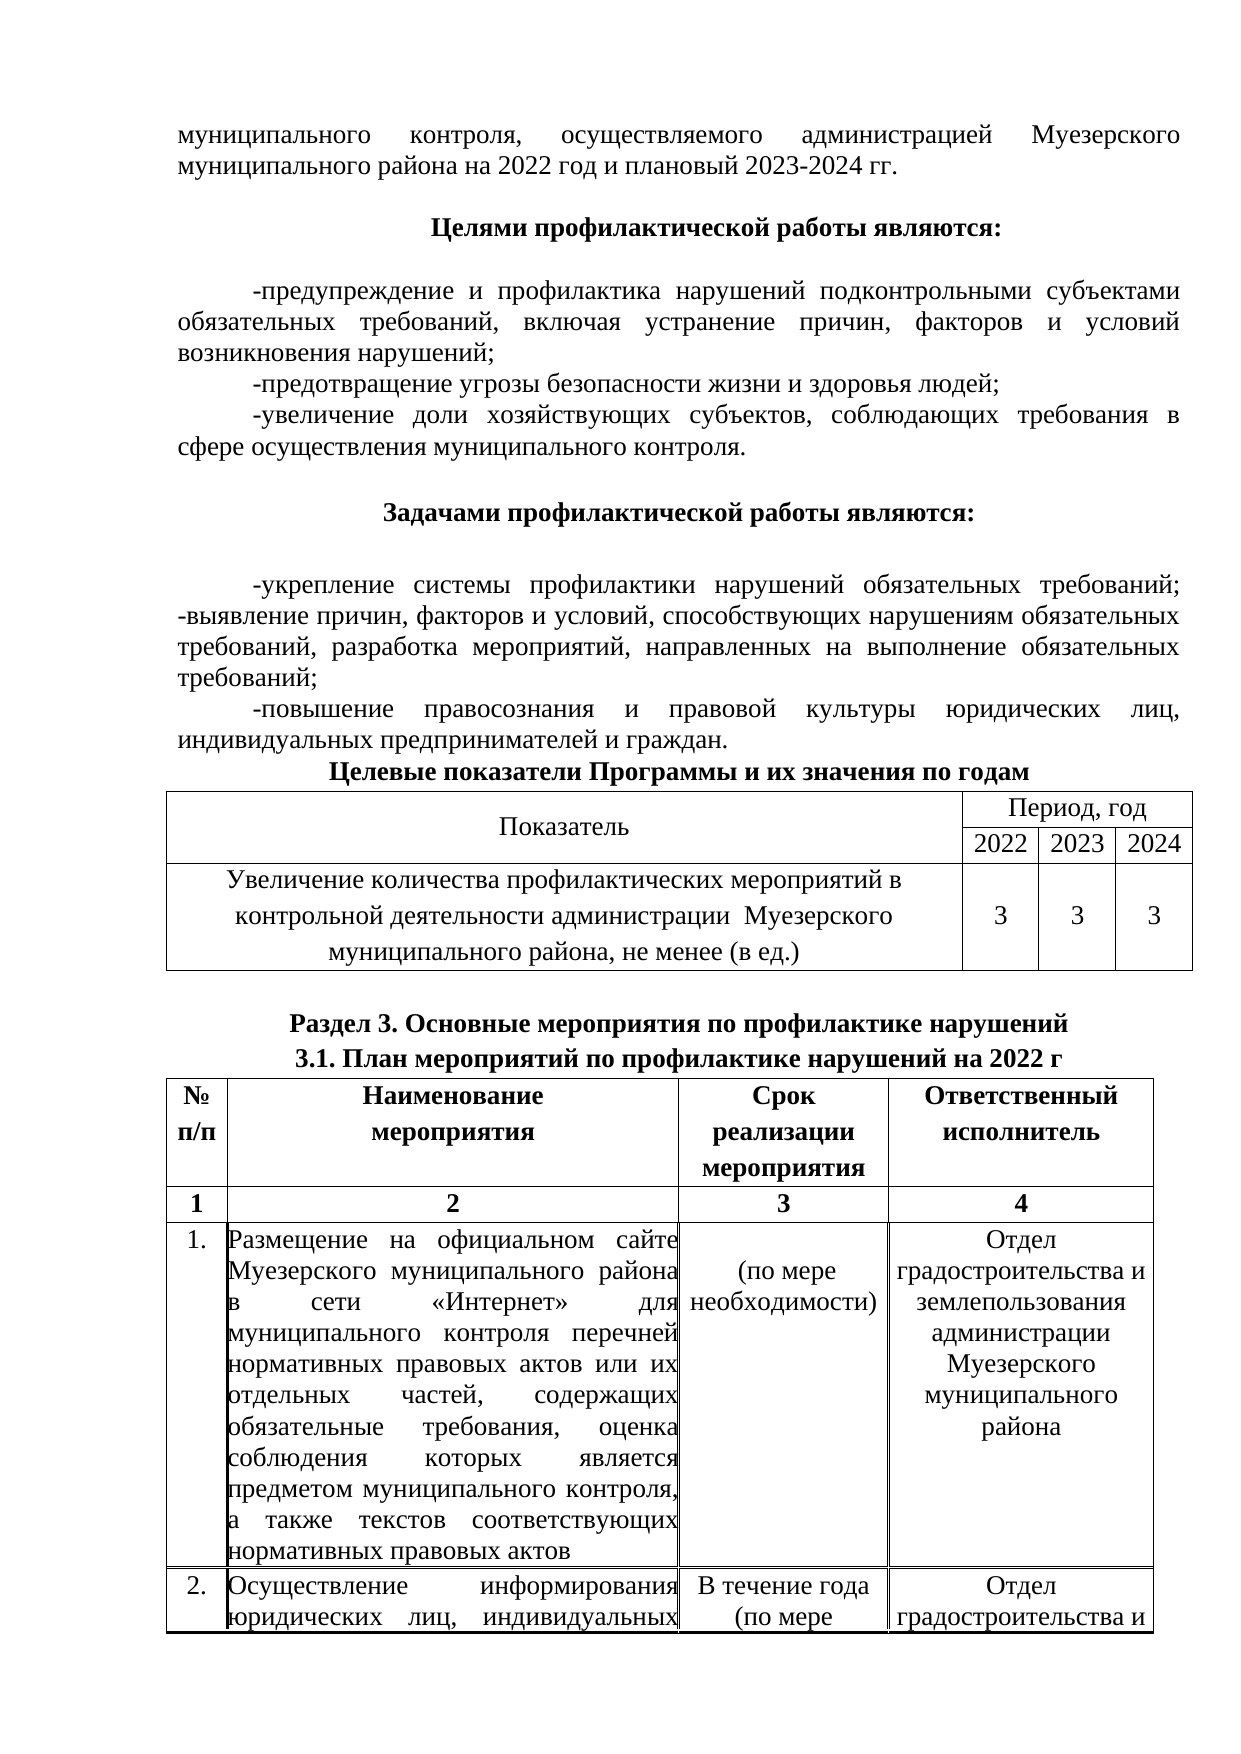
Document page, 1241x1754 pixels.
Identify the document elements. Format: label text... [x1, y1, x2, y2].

table_cell 3 [963, 864, 1038, 970]
text -предотвращение угрозы безопасности жизни и здоровья людей; [177, 367, 1181, 398]
text 3.1. План мероприятий по профилактике нарушений на 2022 г [177, 1043, 1181, 1074]
table_cell (по мере необходимости) [680, 1223, 887, 1566]
table_header Ответственный исполнитель [889, 1079, 1153, 1186]
text Раздел 3. Основные мероприятия по профилактике нарушений [177, 1007, 1181, 1038]
text -повышение правосознания и правовой культуры юридических лиц, индивидуальных предпринимателей и граждан. [177, 692, 1181, 755]
table_header Период, год [963, 792, 1192, 827]
table_cell 3 [1039, 864, 1115, 970]
text Задачами профилактической работы являются: [177, 461, 1181, 528]
table_cell Отдел градостроительства и землепользования администрации Муезерского муниципального района [890, 1223, 1153, 1566]
table_cell 2023 [1039, 828, 1115, 863]
table_cell 4 [889, 1187, 1153, 1222]
table_cell 3 [679, 1187, 888, 1222]
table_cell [889, 1569, 1153, 1631]
table_cell Увеличение количества профилактических мероприятий в контрольной деятельности администрации Муезерского муниципального района, не менее (в ед.) [167, 864, 962, 970]
table_header Наименование мероприятия [228, 1079, 678, 1186]
text -увеличение доли хозяйствующих субъектов, соблюдающих требования в сфере осуществления муниципального контроля. [177, 398, 1181, 461]
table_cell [227, 1569, 679, 1631]
table_cell 3 [1116, 864, 1192, 970]
table_cell Размещение на официальном сайте Муезерского муниципального района в сети «Интернет» для муниципального контроля перечней нормативных правовых актов или их отдельных частей, содержащих обязательные требования, оценка соблюдения которых является предметом муниципального контроля, а также текстов соответствующих нормативных правовых актов [229, 1223, 677, 1566]
table_cell 2. [167, 1569, 227, 1631]
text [177, 118, 1181, 180]
table_header Срок реализации мероприятия [679, 1079, 888, 1186]
table_header Показатель [167, 792, 962, 863]
table_header № п/п [167, 1079, 227, 1186]
table_cell 2024 [1116, 828, 1192, 863]
text -укрепление системы профилактики нарушений обязательных требований; -выявление причин, факторов и условий, способствующих нарушениям обязательных требований, разработка мероприятий, направленных на выполнение обязательных требований; [177, 568, 1181, 692]
table_cell 2 [228, 1187, 678, 1222]
text -предупреждение и профилактика нарушений подконтрольными субъектами обязательных требований, включая устранение причин, факторов и условий возникновения нарушений; [177, 274, 1181, 367]
table_cell 1 [167, 1187, 227, 1222]
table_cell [679, 1569, 888, 1631]
text Целями профилактической работы являются: [177, 212, 1181, 243]
table_cell 1. [167, 1223, 226, 1566]
table_cell 2022 [963, 828, 1038, 863]
text Целевые показатели Программы и их значения по годам [177, 755, 1181, 786]
